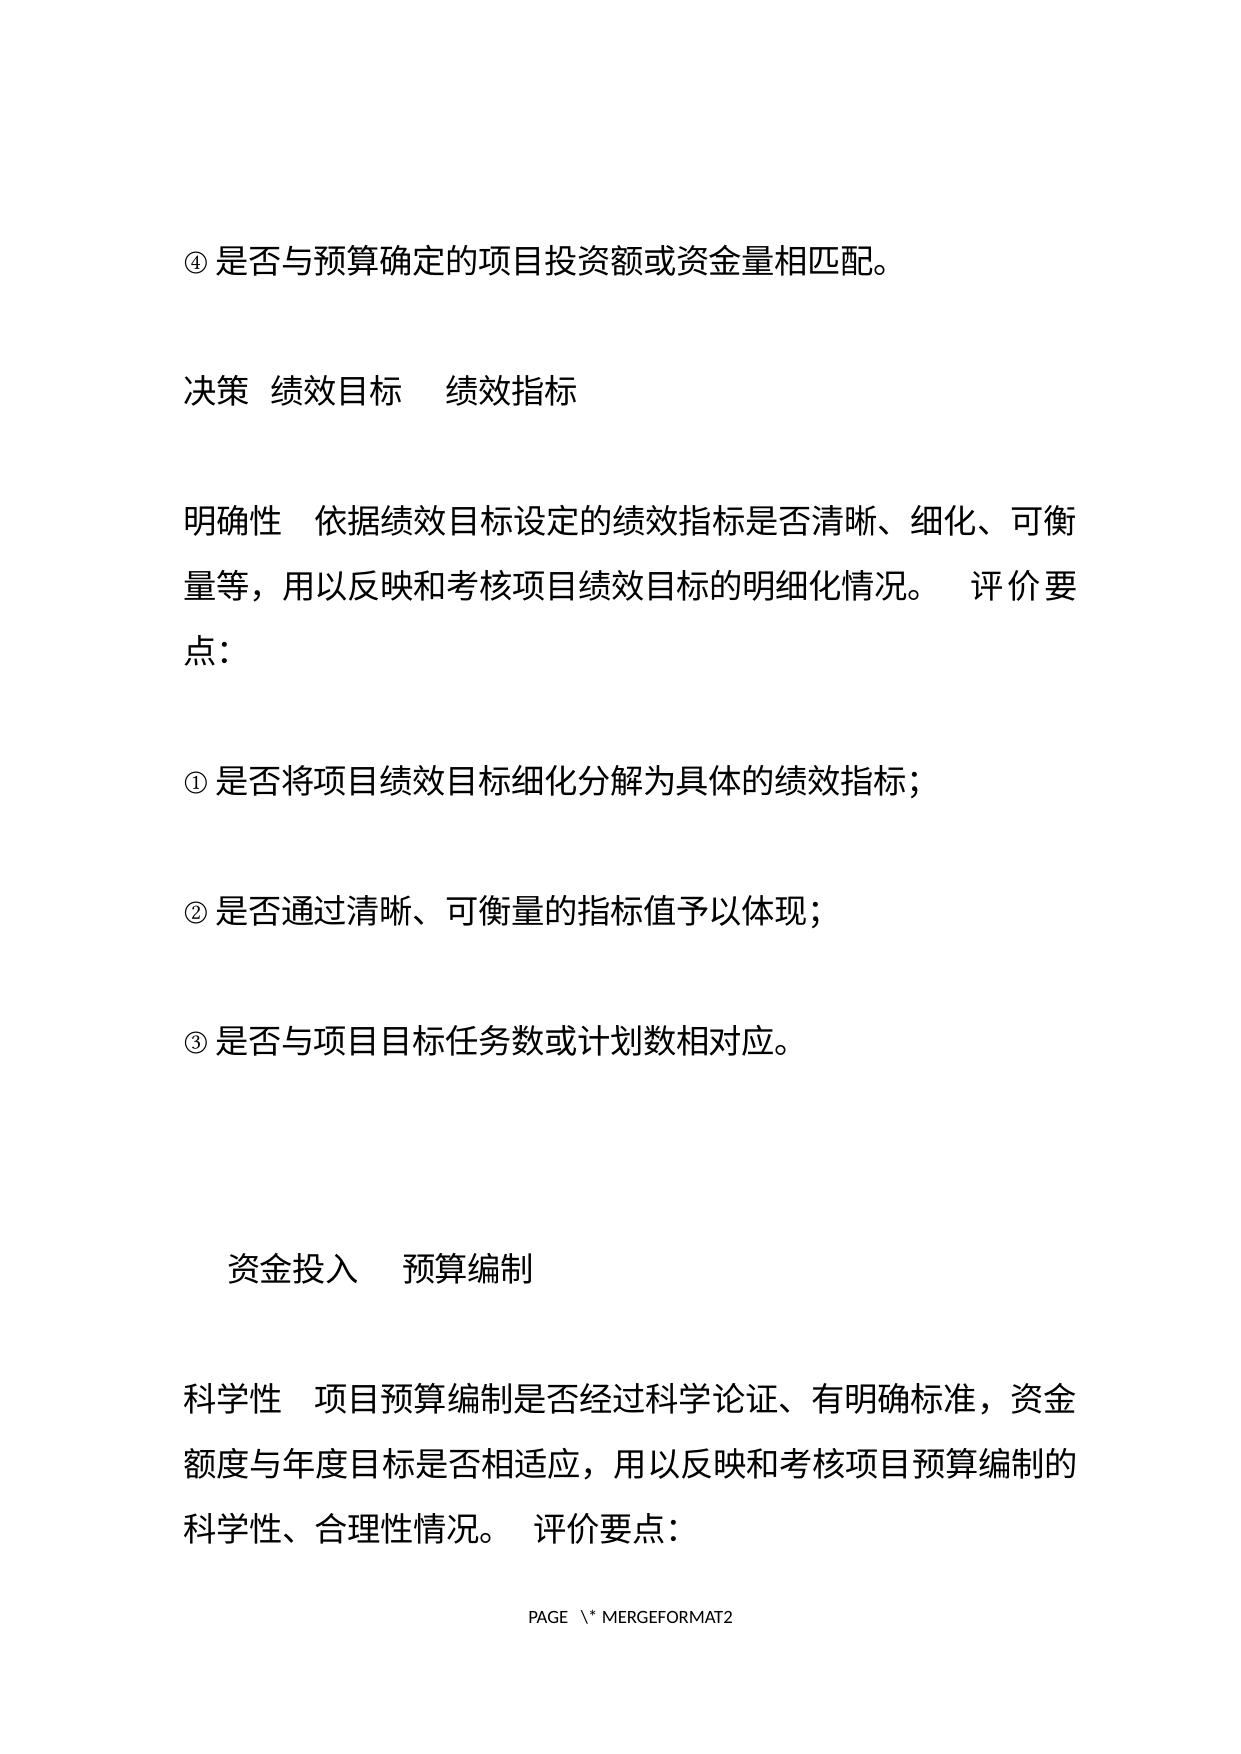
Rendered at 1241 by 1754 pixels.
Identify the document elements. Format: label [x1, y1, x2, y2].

text [183, 162, 1078, 1559]
